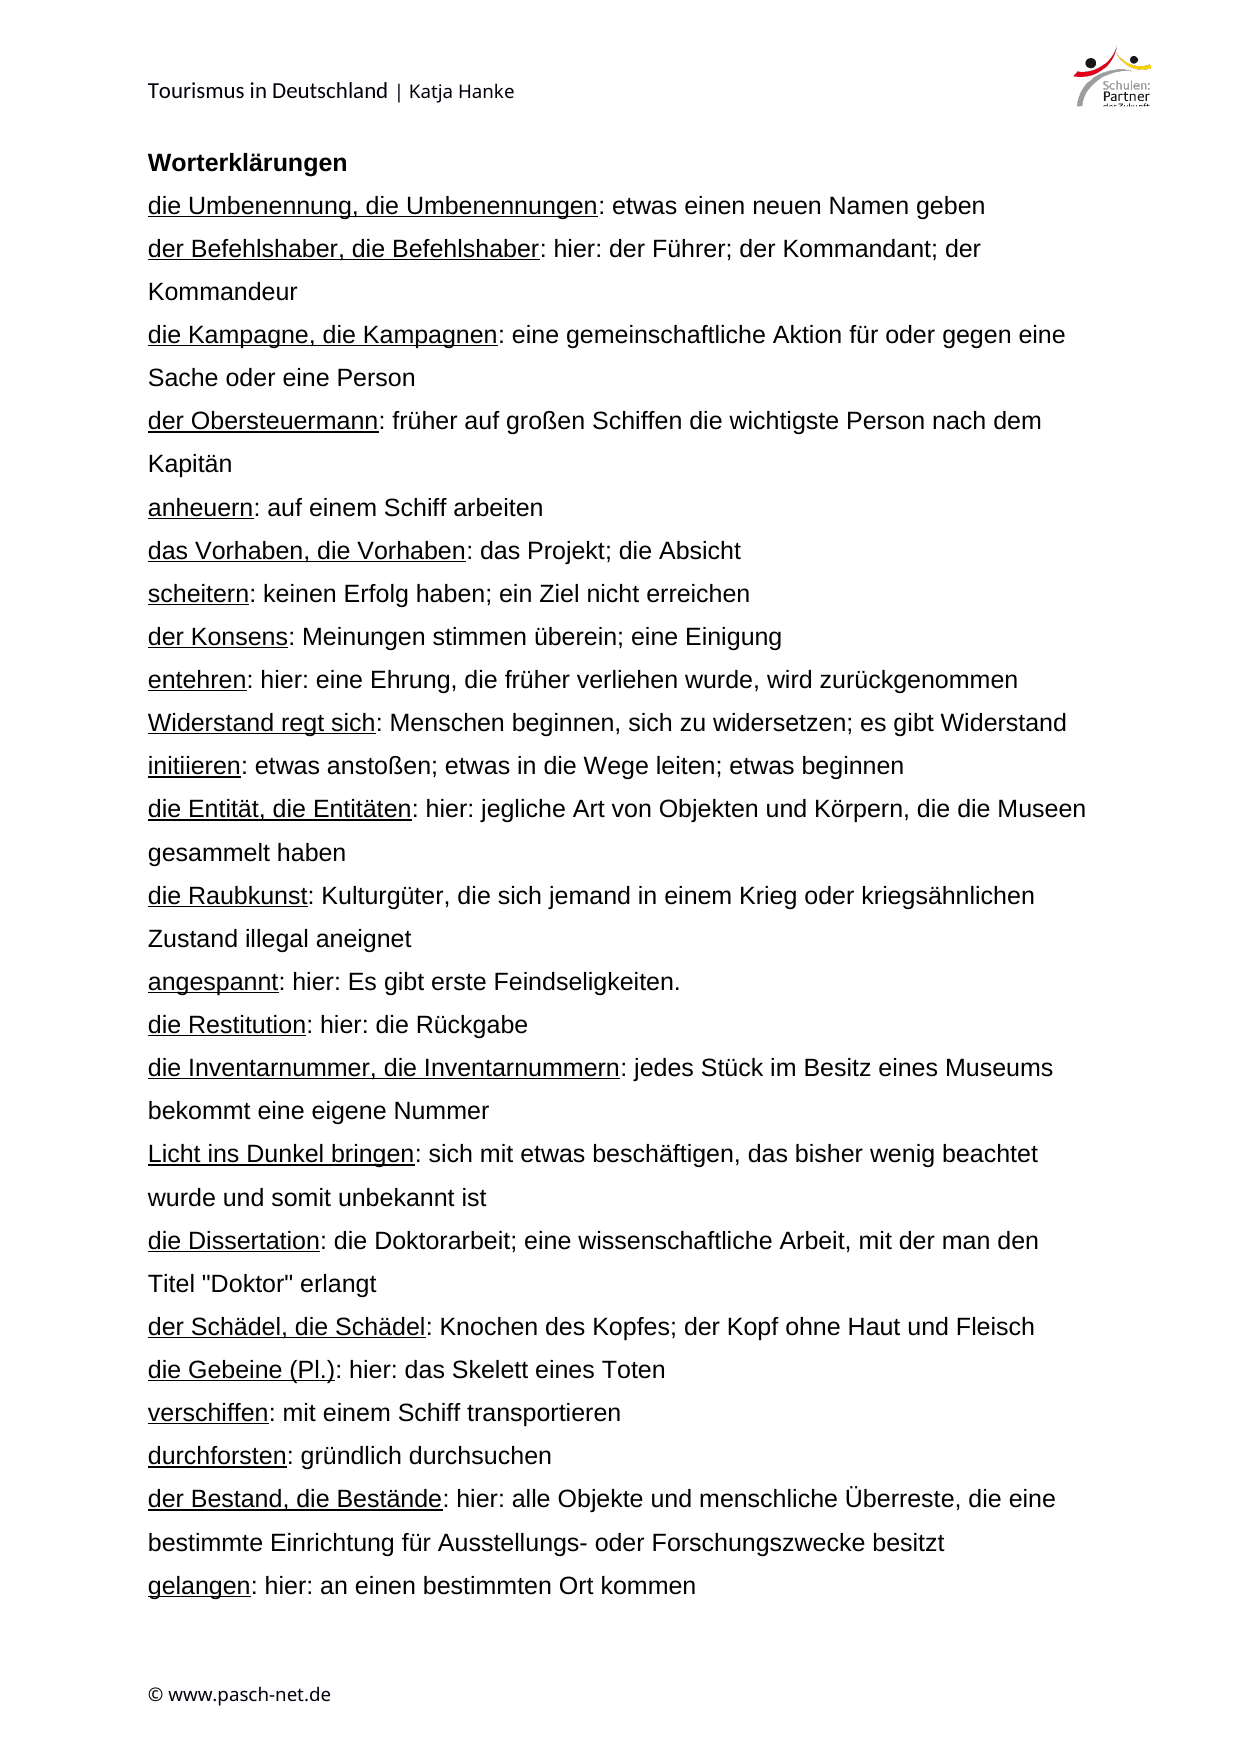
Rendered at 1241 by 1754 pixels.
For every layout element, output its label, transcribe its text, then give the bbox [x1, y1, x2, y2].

text scheitern: keinen Erfolg haben; ein Ziel nicht erreichen [148, 579, 1093, 608]
text angespannt: hier: Es gibt erste Feindseligkeiten. [148, 967, 1093, 996]
picture [1072, 46, 1151, 106]
text verschiffen: mit einem Schiff transportieren [148, 1398, 1093, 1427]
text durchforsten: gründlich durchsuchen [148, 1441, 1093, 1470]
text die Umbenennung, die Umbenennungen: etwas einen neuen Namen geben [148, 191, 1093, 219]
text der Befehlshaber, die Befehlshaber: hier: der Führer; der Kommandant; der Kommandeur [148, 234, 1093, 306]
text das Vorhaben, die Vorhaben: das Projekt; die Absicht [148, 536, 1093, 564]
text entehren: hier: eine Ehrung, die früher verliehen wurde, wird zurückgenommen [148, 665, 1093, 694]
text Worterklärungen [148, 148, 1093, 176]
text initiieren: etwas anstoßen; etwas in die Wege leiten; etwas beginnen [148, 751, 1093, 780]
text Licht ins Dunkel bringen: sich mit etwas beschäftigen, das bisher wenig beachtet wurde und somit unbekannt ist [148, 1139, 1093, 1211]
text gelangen: hier: an einen bestimmten Ort kommen [148, 1571, 1093, 1599]
text die Dissertation: die Doktorarbeit; eine wissenschaftliche Arbeit, mit der man den Titel "Doktor" erlangt [148, 1226, 1093, 1298]
text der Bestand, die Bestände: hier: alle Objekte und menschliche Überreste, die eine bestimmte Einrichtung für Ausstellungs- oder Forschungszwecke besitzt [148, 1484, 1093, 1556]
text der Konsens: Meinungen stimmen überein; eine Einigung [148, 622, 1093, 651]
text der Schädel, die Schädel: Knochen des Kopfes; der Kopf ohne Haut und Fleisch [148, 1312, 1093, 1341]
text die Inventarnummer, die Inventarnummern: jedes Stück im Besitz eines Museums bekommt eine eigene Nummer [148, 1053, 1093, 1125]
text Widerstand regt sich: Menschen beginnen, sich zu widersetzen; es gibt Widerstand [148, 708, 1093, 737]
text die Gebeine (Pl.): hier: das Skelett eines Toten [148, 1355, 1093, 1384]
text anheuern: auf einem Schiff arbeiten [148, 493, 1093, 521]
text die Raubkunst: Kulturgüter, die sich jemand in einem Krieg oder kriegsähnlichen Zustand illegal aneignet [148, 881, 1093, 953]
text die Kampagne, die Kampagnen: eine gemeinschaftliche Aktion für oder gegen eine Sache oder eine Person [148, 320, 1093, 392]
text die Entität, die Entitäten: hier: jegliche Art von Objekten und Körpern, die die Museen gesammelt haben [148, 794, 1093, 866]
text der Obersteuermann: früher auf großen Schiffen die wichtigste Person nach dem Kapitän [148, 406, 1093, 478]
text die Restitution: hier: die Rückgabe [148, 1010, 1093, 1039]
